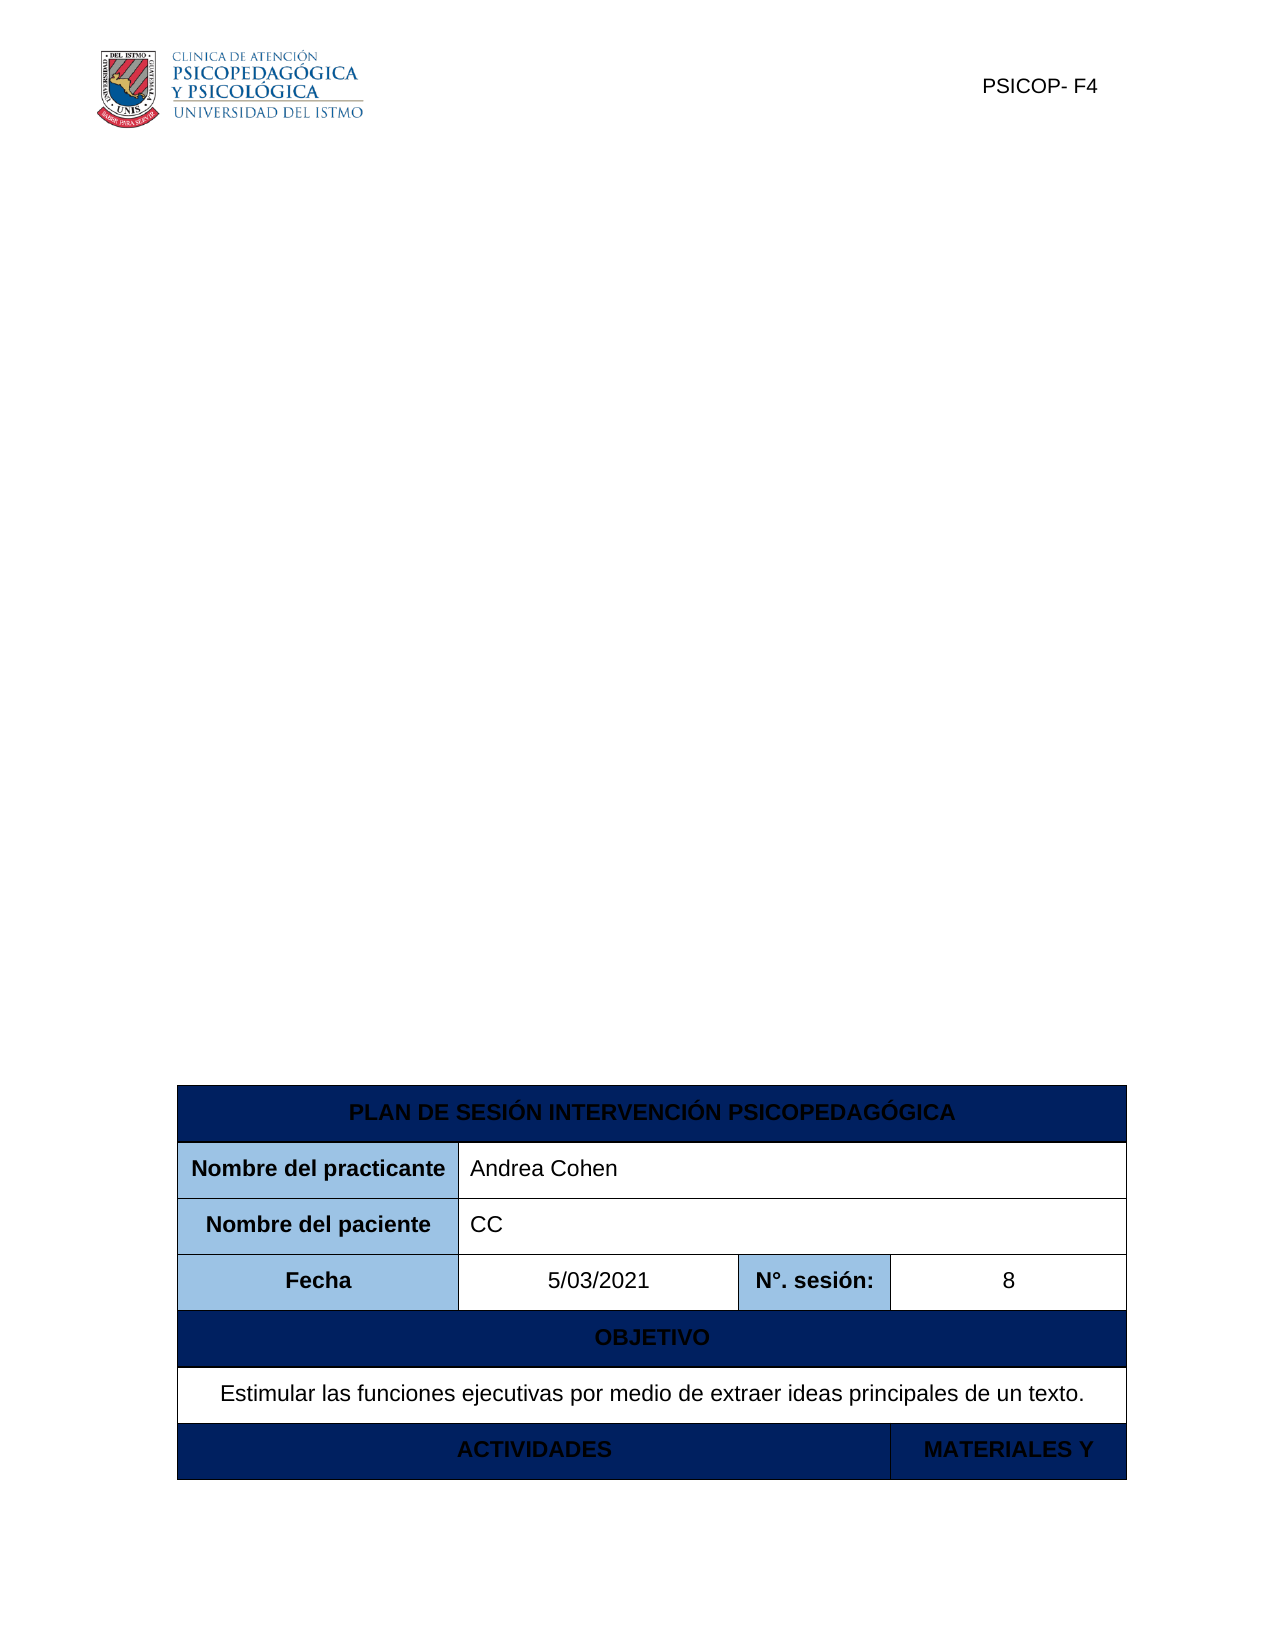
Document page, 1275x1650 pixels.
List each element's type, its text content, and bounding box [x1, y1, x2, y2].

table_cell 8 [891, 1255, 1126, 1310]
picture [45, 21, 424, 163]
table_cell Fecha [178, 1255, 458, 1310]
table_header PLAN DE SESIÓN INTERVENCIÓN PSICOPEDAGÓGICA [178, 1086, 1126, 1141]
table_cell Nombre del paciente [178, 1199, 458, 1254]
table_cell Estimular las funciones ejecutivas por medio de extraer ideas principales de un texto. [178, 1368, 1126, 1423]
table_cell N°. sesión: [739, 1255, 890, 1310]
table_cell CC [459, 1199, 1126, 1254]
table_cell 5/03/2021 [459, 1255, 738, 1310]
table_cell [891, 1424, 1126, 1479]
table_cell Nombre del practicante [178, 1143, 458, 1198]
table_cell OBJETIVO [178, 1311, 1126, 1366]
table_cell Andrea Cohen [459, 1143, 1126, 1198]
table_cell ACTIVIDADES [178, 1424, 890, 1479]
